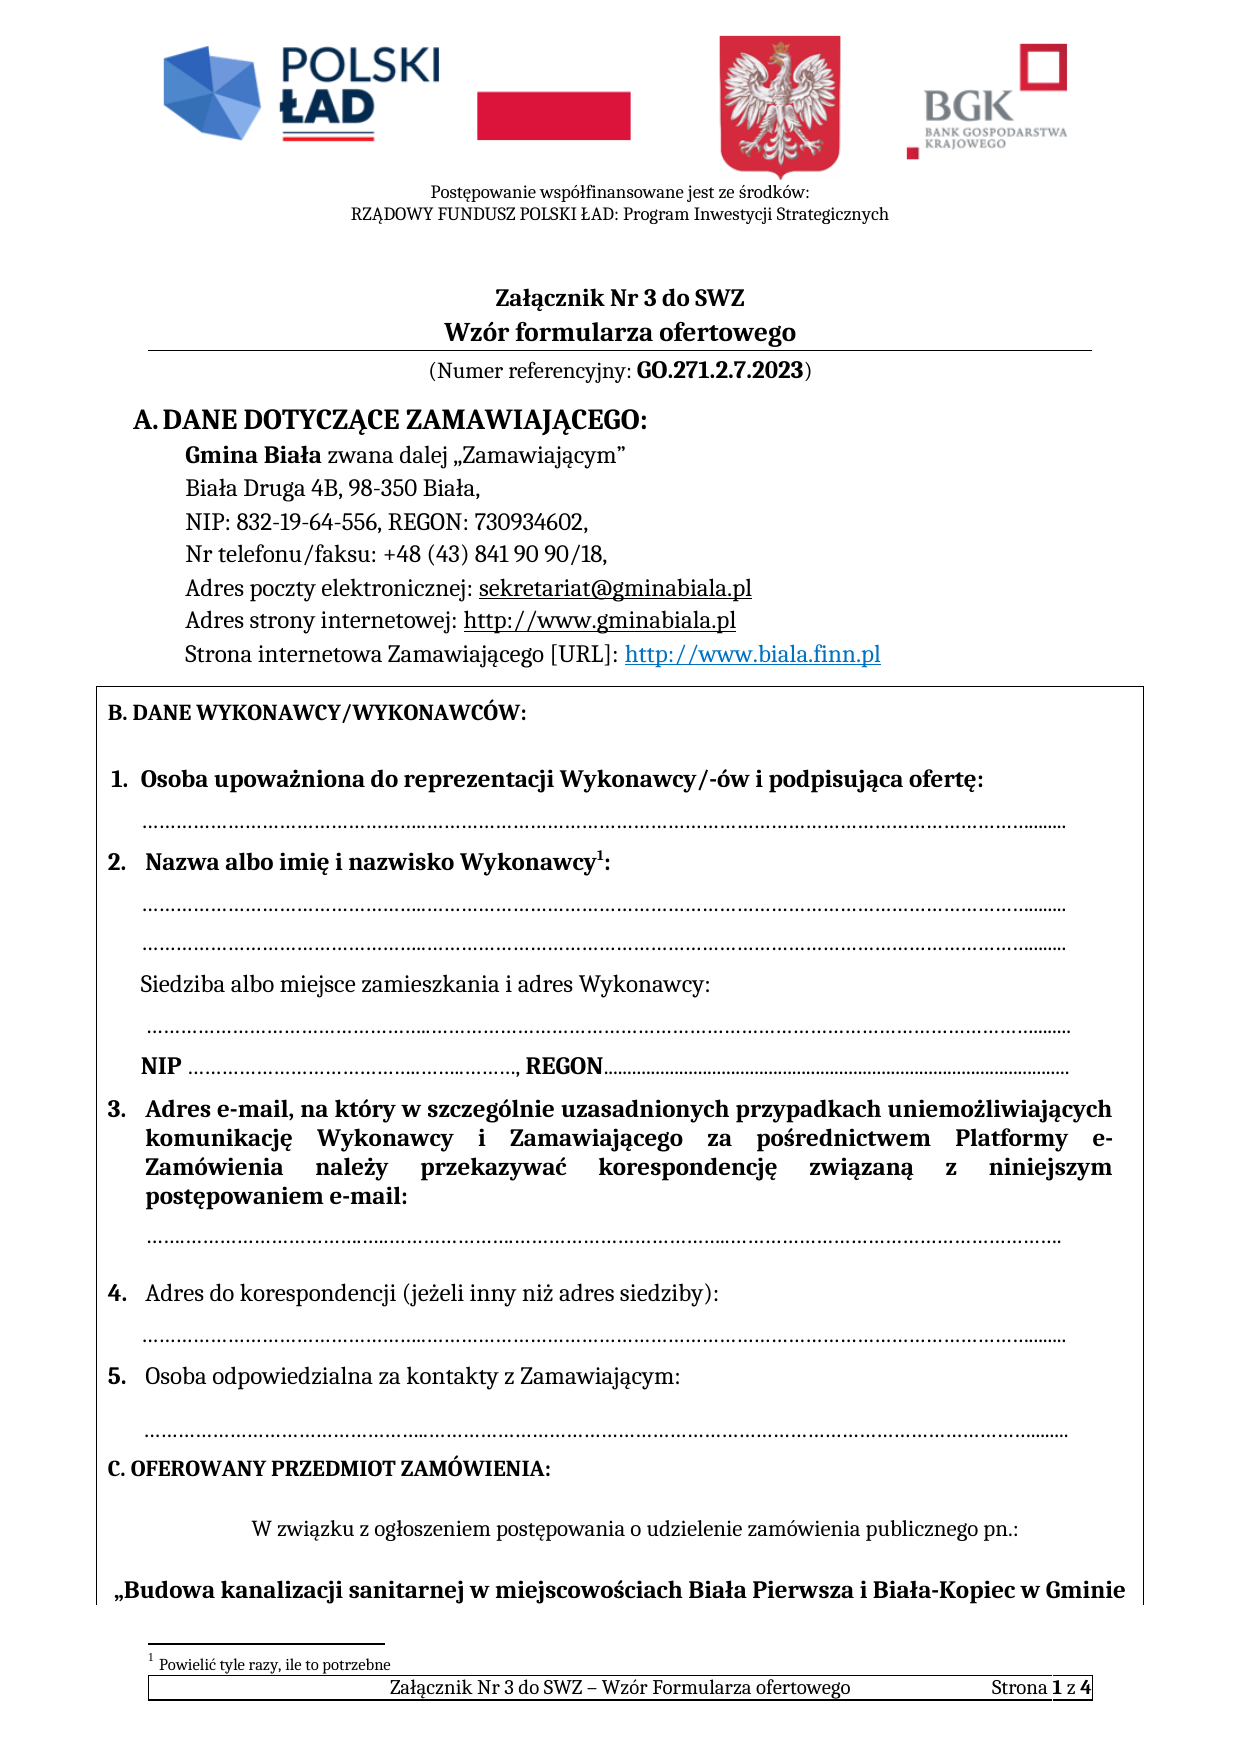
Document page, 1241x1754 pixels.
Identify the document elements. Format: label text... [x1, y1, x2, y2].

text Nr telefonu/faksu: +48 (43) 841 90 90/18, [185, 540, 1092, 569]
table_header B. DANE WYKONAWCY/WYKONAWCÓW: Osoba upoważniona do reprezentacji Wykonawcy/-ów i podpisująca ofertę: …………………………………………..……………………………………………………………………………………………........ Nazwa albo imię i nazwisko Wykonawcy: …………………………………………..……………………………………………………………………………………………........ …………………………………………..……………………………………………………………………………………………........ Siedziba albo miejsce zamieszkania i adres Wykonawcy: …………………………………………..……………………………………………………………………………………………........ NIP …………………………………..……..………, REGON................................................................................................... Adres e-mail, na który w szczególnie uzasadnionych przypadkach uniemożliwiających komunikację Wykonawcy i Zamawiającego za pośrednictwem Platformy e-Zamówienia należy przekazywać korespondencję związaną z niniejszym postępowaniem e-mail: …….………………………….…..………………….………………………………..…………………………………………………. Adres do korespondencji (jeżeli inny niż adres siedziby): …………………………………………..……………………………………………………………………………………………........ Osoba odpowiedzialna za kontakty z Zamawiającym: …………………………………………..……………………………………………………………………………………………........ [97, 687, 1143, 1443]
text Wzór formularza ofertowego [148, 317, 1092, 350]
text Adres poczty elektronicznej: sekretariat@gminabiala.pl [185, 573, 1092, 602]
text (Numer referencyjny: GO.271.2.7.2023) [148, 356, 1092, 385]
text Załącznik Nr 3 do SWZ [148, 284, 1092, 313]
text NIP: 832-19-64-556, REGON: 730934602, [185, 507, 1092, 536]
text Gmina Biała zwana dalej „Zamawiającym” [185, 441, 1092, 470]
picture [147, 19, 1093, 182]
text Adres strony internetowej: http://www.gminabiala.pl [185, 606, 1092, 635]
text Biała Druga 4B, 98-350 Biała, [185, 474, 1092, 503]
list DANE DOTYCZĄCE ZAMAWIAJĄCEGO: [133, 403, 1092, 436]
text Strona internetowa Zamawiającego [URL]: http://www.biala.finn.pl [185, 639, 1092, 668]
